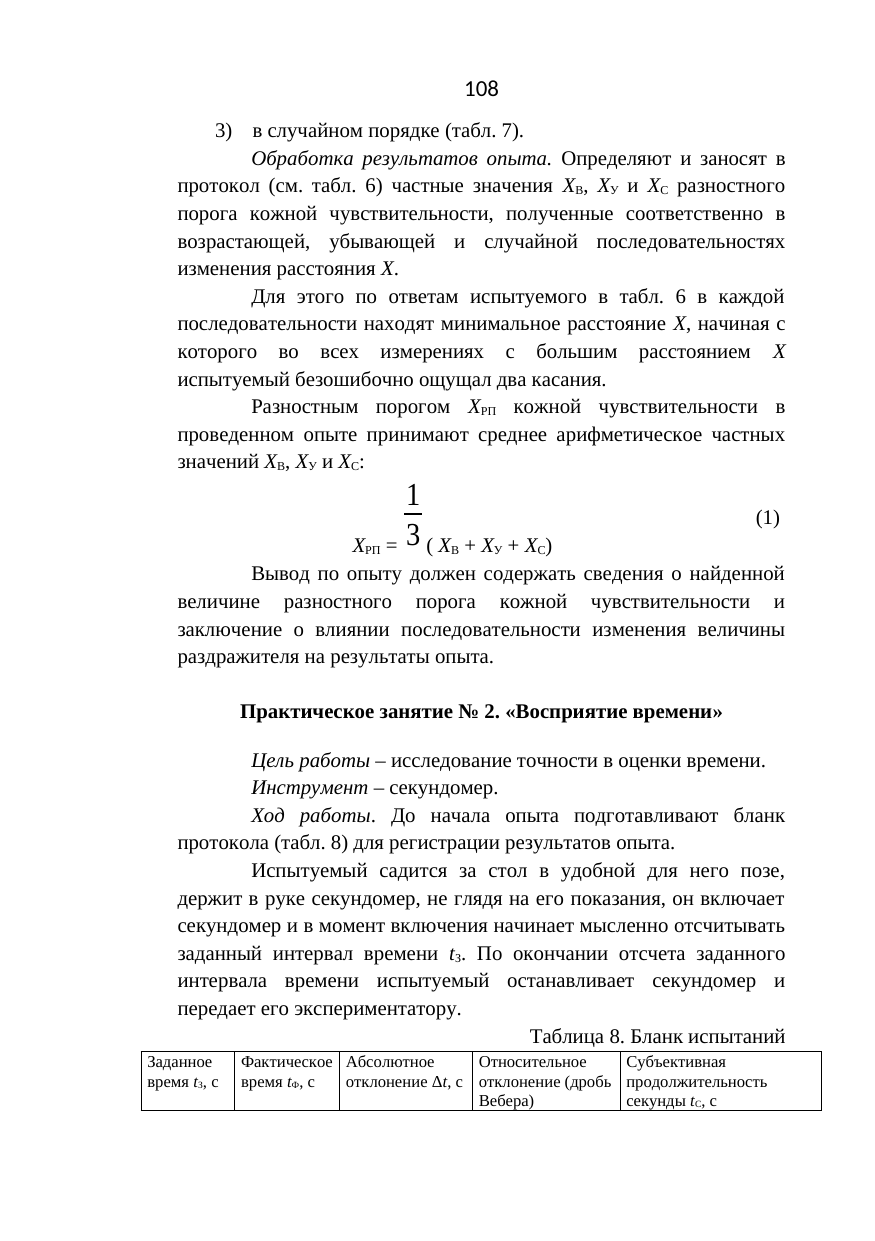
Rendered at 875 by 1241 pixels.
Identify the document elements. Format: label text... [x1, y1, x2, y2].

text Инструмент – секундомер. [177, 775, 786, 799]
text Вывод по опыту должен содержать сведения о найденной величине разностного порога кожной чувствительности и заключение о влиянии последовательности изменения величины раздражителя на результаты опыта. [177, 561, 786, 668]
list в случайном порядке (табл. 7). [215, 118, 786, 142]
text Таблица 8. Бланк испытаний [177, 1023, 786, 1048]
text Цель работы – исследование точности в оценки времени. [177, 747, 786, 772]
table_header ХРП = ( ХВ + ХУ + ХС) [166, 477, 738, 561]
table_header Субъективная продолжительность секунды tС, с [621, 1052, 821, 1110]
table_header Абсолютное отклонение Δt, с [340, 1052, 472, 1110]
text Для этого по ответам испытуемого в табл. 6 в каждой последовательности находят минимальное расстояние Х, начиная с которого во всех измерениях с большим расстоянием Х испытуемый безошибочно ощущал два касания. [177, 284, 786, 391]
table_header (1) [739, 477, 797, 561]
text Ход работы. До начала опыта подготавливают бланк протокола (табл. 8) для регистрации результатов опыта. [177, 803, 786, 854]
text Испытуемый садится за стол в удобной для него позе, держит в руке секундомер, не глядя на его показания, он включает секундомер и в момент включения начинает мысленно отсчитывать заданный интервал времени tЗ. По окончании отсчета заданного интервала времени испытуемый останавливает секундомер и передает его экспериментатору. [177, 858, 786, 1020]
table_header Относительное отклонение (дробь Вебера) [473, 1052, 620, 1110]
table_header Фактическое время tФ, с [235, 1052, 339, 1110]
text Практическое занятие № 2. «Восприятие времени» [177, 699, 786, 723]
text Разностным порогом ХРП кожной чувствительности в проведенном опыте принимают среднее арифметическое частных значений ХВ, ХУ и ХС: [177, 394, 786, 473]
table_header Заданное время tЗ, с [142, 1052, 234, 1110]
text Обработка результатов опыта. Определяют и заносят в протокол (см. табл. 6) частные значения ХВ, ХУ и ХС разностного порога кожной чувствительности, полученные соответственно в возрастающей, убывающей и случайной последовательностях изменения расстояния Х. [177, 146, 786, 280]
